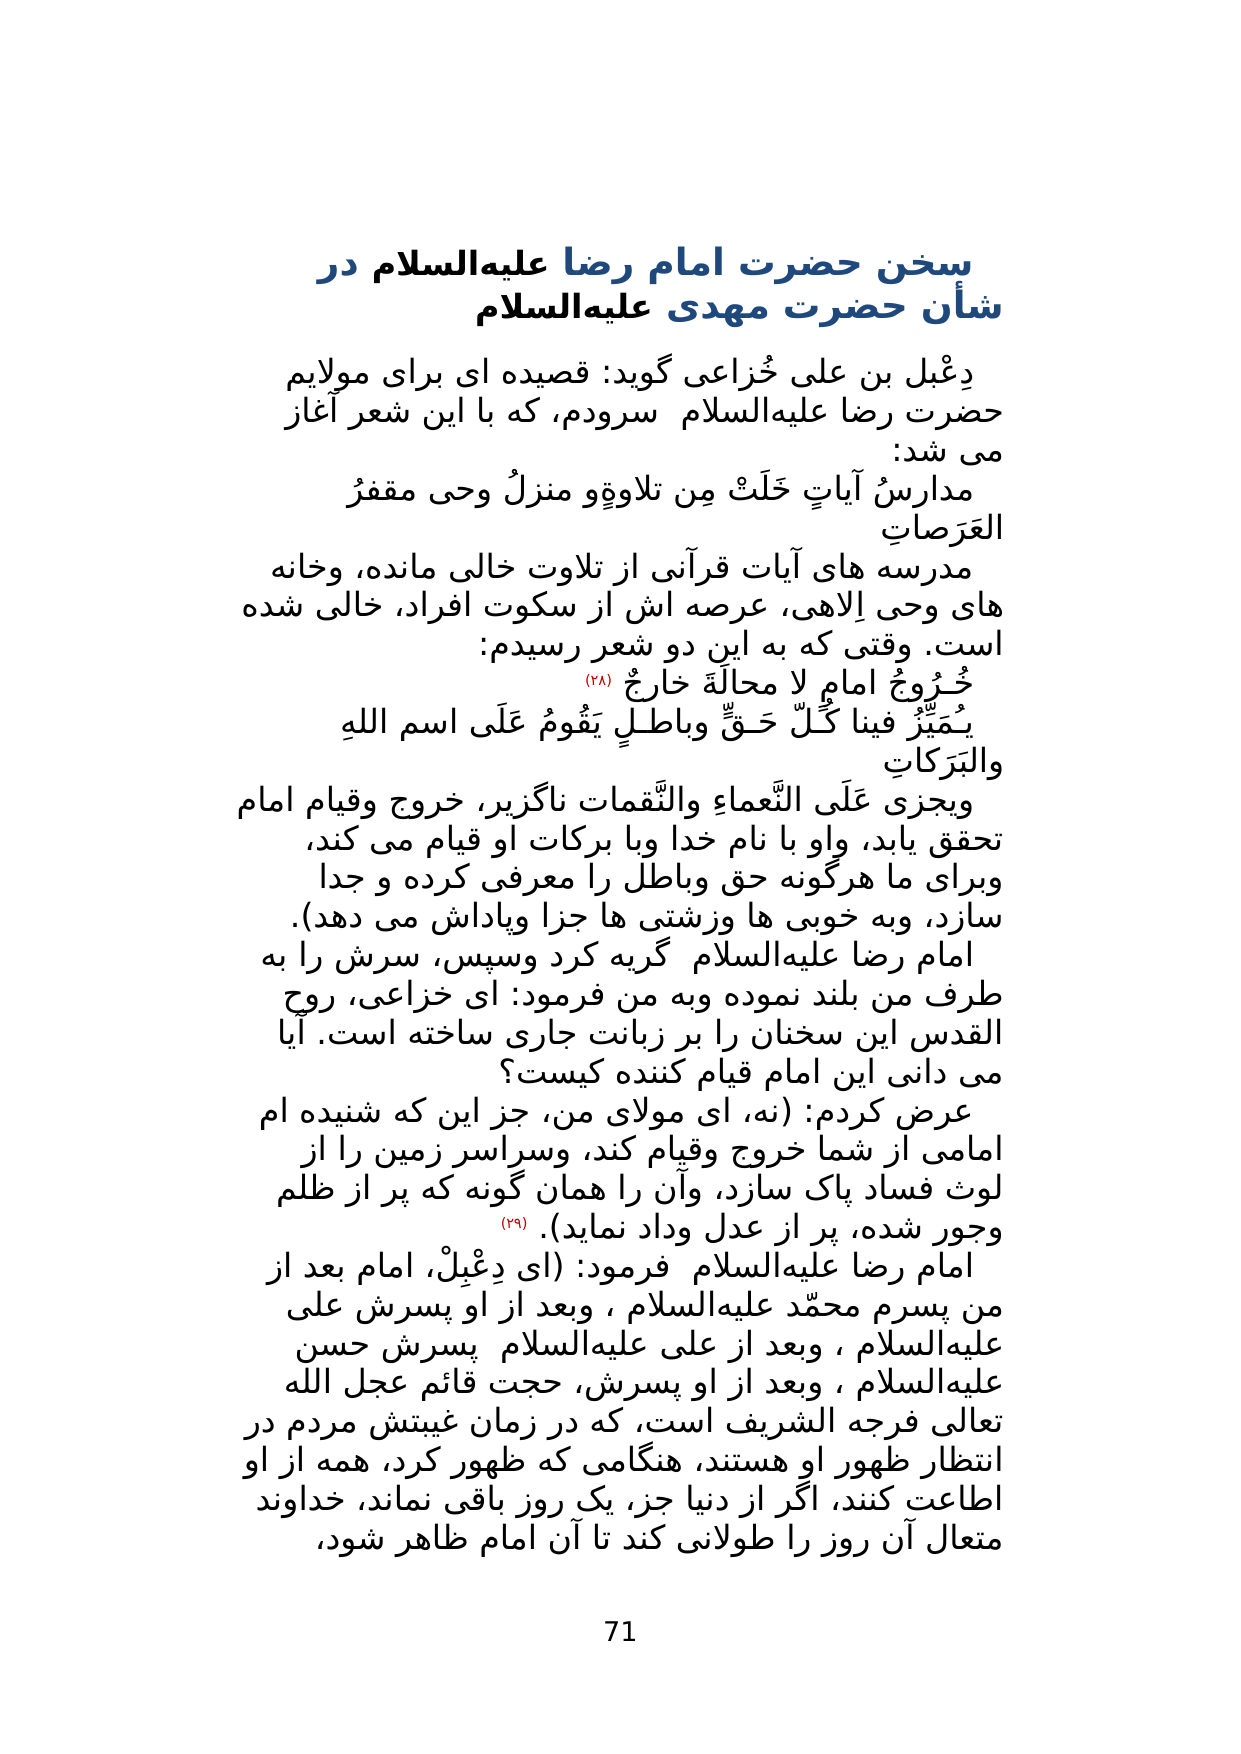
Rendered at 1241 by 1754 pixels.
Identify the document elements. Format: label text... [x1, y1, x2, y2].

text يـُمَيِّزُ فينا کُـلّ حَـقٍّ وباطـلٍ يَقُومُ عَلَى اسم اللهِ والبَرَکاتِ [236, 702, 1004, 780]
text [236, 1246, 1004, 1557]
subtitle سخن حضرت امام رضا عليه‌السلام در شأن حضرت مهدى عليه‌السلام [236, 241, 1004, 328]
text خُـرُوجُ امامٍ لا محالَةَ خارجٌ (٢٨) [236, 664, 1004, 702]
text مدرسه هاى آيات قرآنى از تلاوت خالى مانده، وخانه هاى وحى اِلاهى، عرصه اش از سکوت افراد، خالى شده است. وقتى که به اين دو شعر رسيدم: [236, 547, 1004, 664]
text امام رضا عليه‌السلام گريه کرد وسپس، سرش را به طرف من بلند نموده وبه من فرمود: اى خزاعى، روح القدس اين سخنان را بر زبانت جارى ساخته است. آيا مى دانى اين امام قيام کننده کيست؟ [236, 936, 1004, 1091]
text مدارسُ آياتٍ خَلَتْ مِن تلاوةٍو منزلُ وحی مقفرُ العَرَصاتِ [236, 469, 1004, 547]
text عرض کردم: (نه، اى مولاى من، جز اين که شنيده ام امامى از شما خروج وقيام کند، وسراسر زمين را از لوث فساد پاک سازد، وآن را همان گونه که پر از ظلم وجور شده، پر از عدل وداد نمايد). (٢٩) [236, 1091, 1004, 1246]
text ويجزى عَلَى النَّعماءِ والنَّقمات ناگزير، خروج وقيام امام تحقق يابد، واو با نام خدا وبا برکات او قيام مى کند، وبراى ما هرگونه حق وباطل را معرفى کرده و جدا سازد، وبه خوبى ها وزشتى ها جزا وپاداش مى دهد). [236, 780, 1004, 936]
text دِعْبل بن على خُزاعى گويد: قصيده اى براى مولايم حضرت رضا عليه‌السلام سرودم، که با اين شعر آغاز مى شد: [236, 353, 1004, 469]
